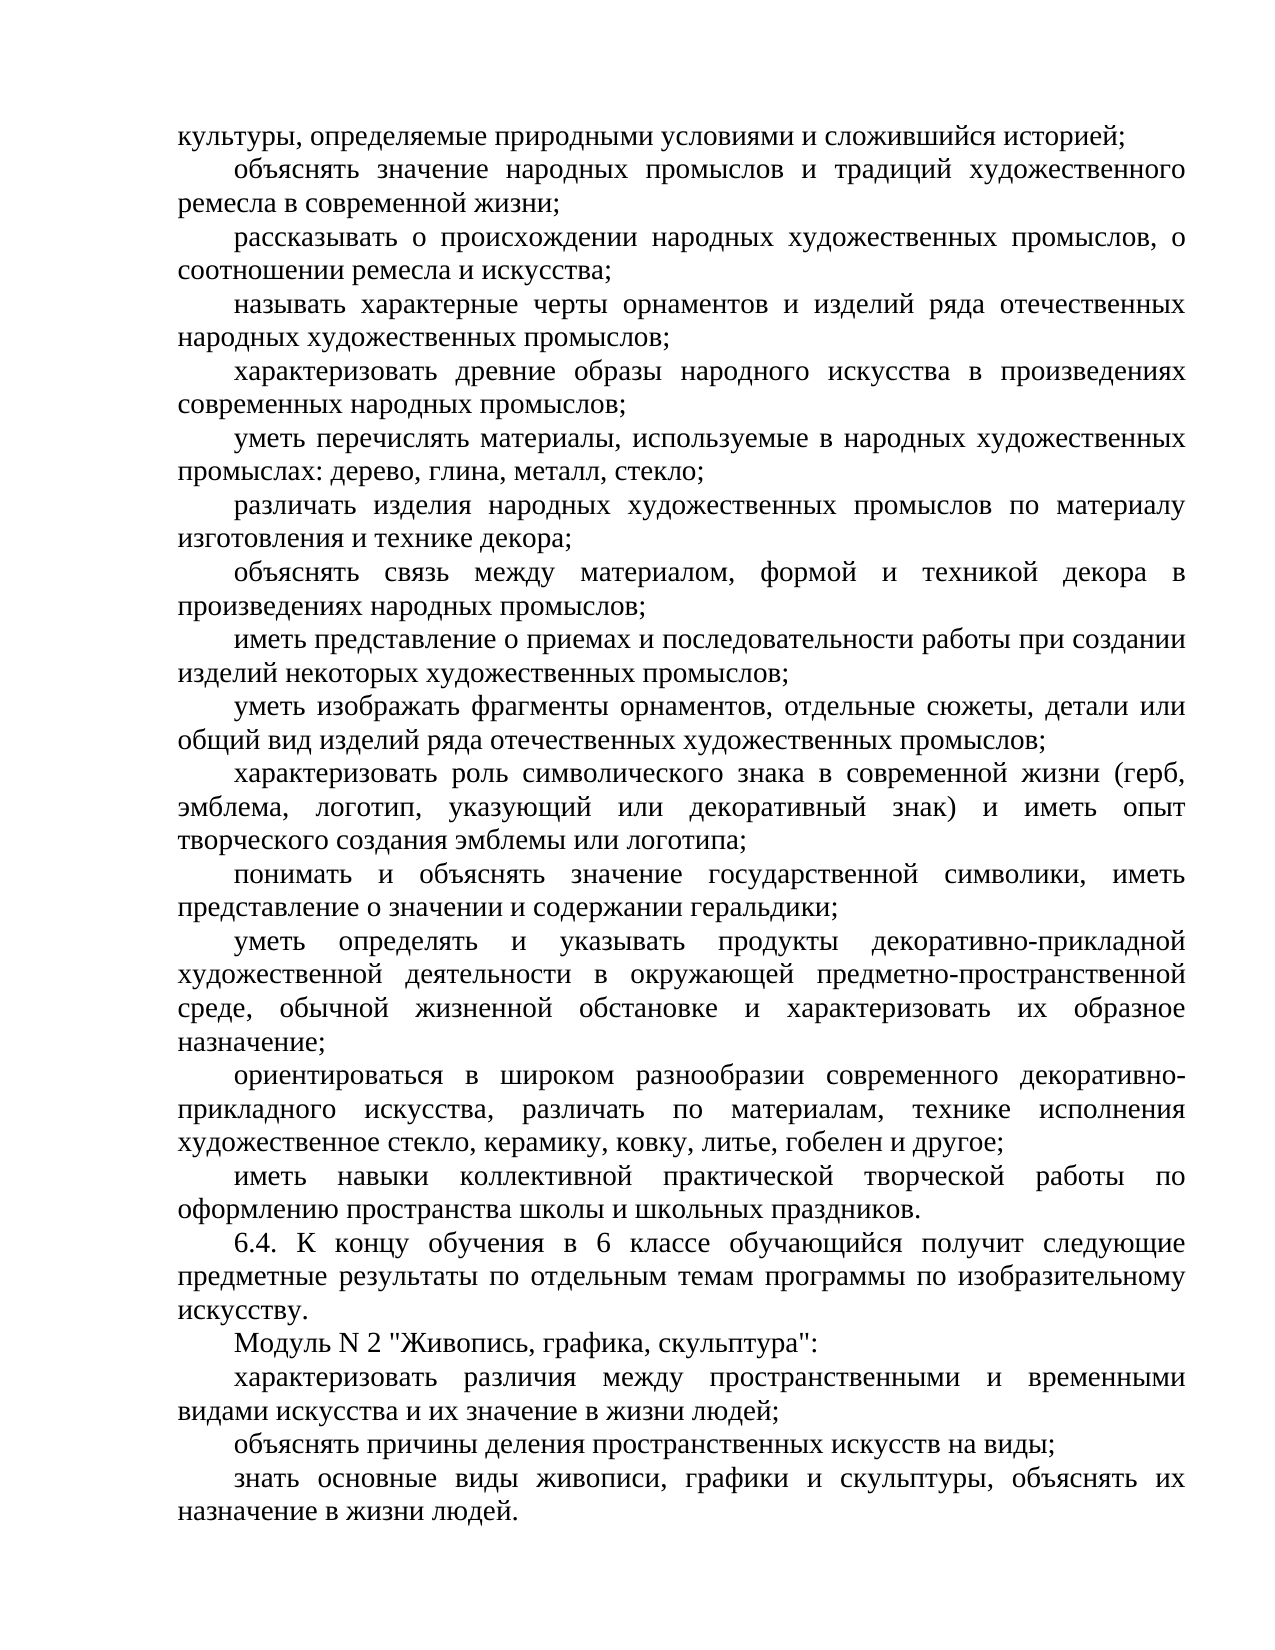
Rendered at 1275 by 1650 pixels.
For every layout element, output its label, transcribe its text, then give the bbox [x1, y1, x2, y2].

text рассказывать о происхождении народных художественных промыслов, о соотношении ремесла и искусства; [177, 219, 1186, 286]
text ориентироваться в широком разнообразии современного декоративно-прикладного искусства, различать по материалам, технике исполнения художественное стекло, керамику, ковку, литье, гобелен и другое; [177, 1057, 1186, 1158]
text знать основные виды живописи, графики и скульптуры, объяснять их назначение в жизни людей. [177, 1460, 1186, 1527]
text уметь определять и указывать продукты декоративно-прикладной художественной деятельности в окружающей предметно-пространственной среде, обычной жизненной обстановке и характеризовать их образное назначение; [177, 923, 1186, 1057]
text объяснять значение народных промыслов и традиций художественного ремесла в современной жизни; [177, 152, 1186, 219]
text Модуль N 2 "Живопись, графика, скульптура": [177, 1326, 1186, 1359]
text различать изделия народных художественных промыслов по материалу изготовления и технике декора; [177, 487, 1186, 554]
text уметь изображать фрагменты орнаментов, отдельные сюжеты, детали или общий вид изделий ряда отечественных художественных промыслов; [177, 688, 1186, 755]
text иметь навыки коллективной практической творческой работы по оформлению пространства школы и школьных праздников. [177, 1158, 1186, 1225]
text понимать и объяснять значение государственной символики, иметь представление о значении и содержании геральдики; [177, 856, 1186, 923]
text характеризовать древние образы народного искусства в произведениях современных народных промыслов; [177, 353, 1186, 420]
text характеризовать различия между пространственными и временными видами искусства и их значение в жизни людей; [177, 1359, 1186, 1426]
text объяснять связь между материалом, формой и техникой декора в произведениях народных промыслов; [177, 554, 1186, 621]
text называть характерные черты орнаментов и изделий ряда отечественных народных художественных промыслов; [177, 286, 1186, 353]
text 6.4. К концу обучения в 6 классе обучающийся получит следующие предметные результаты по отдельным темам программы по изобразительному искусству. [177, 1225, 1186, 1326]
text характеризовать роль символического знака в современной жизни (герб, эмблема, логотип, указующий или декоративный знак) и иметь опыт творческого создания эмблемы или логотипа; [177, 755, 1186, 856]
text иметь представление о приемах и последовательности работы при создании изделий некоторых художественных промыслов; [177, 621, 1186, 688]
text уметь перечислять материалы, используемые в народных художественных промыслах: дерево, глина, металл, стекло; [177, 420, 1186, 487]
text объяснять причины деления пространственных искусств на виды; [177, 1426, 1186, 1460]
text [177, 118, 1186, 152]
